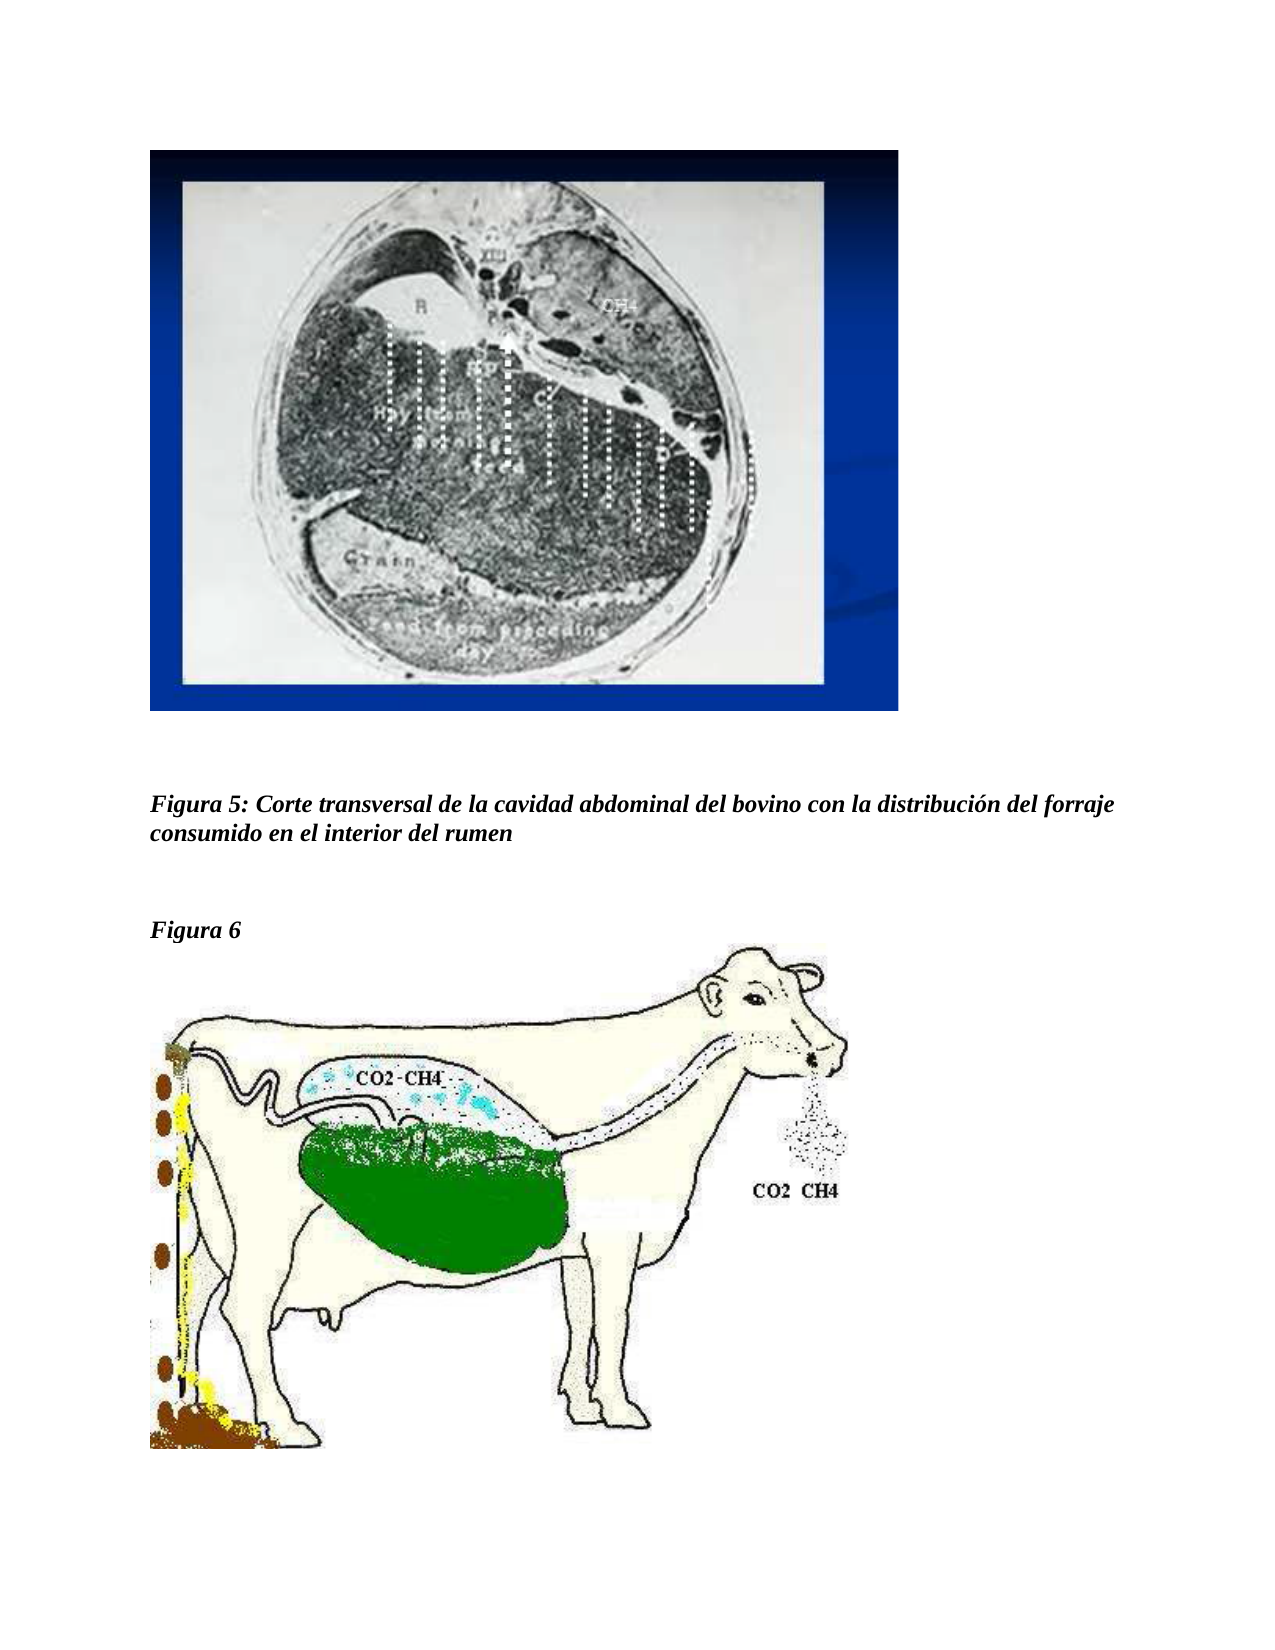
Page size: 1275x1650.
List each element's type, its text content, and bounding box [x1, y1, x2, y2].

text Figura 6 [150, 904, 1125, 944]
text Figura 5: Corte transversal de la cavidad abdominal del bovino con la distribución del forraje consumido en el interior del rumen [150, 789, 1125, 846]
